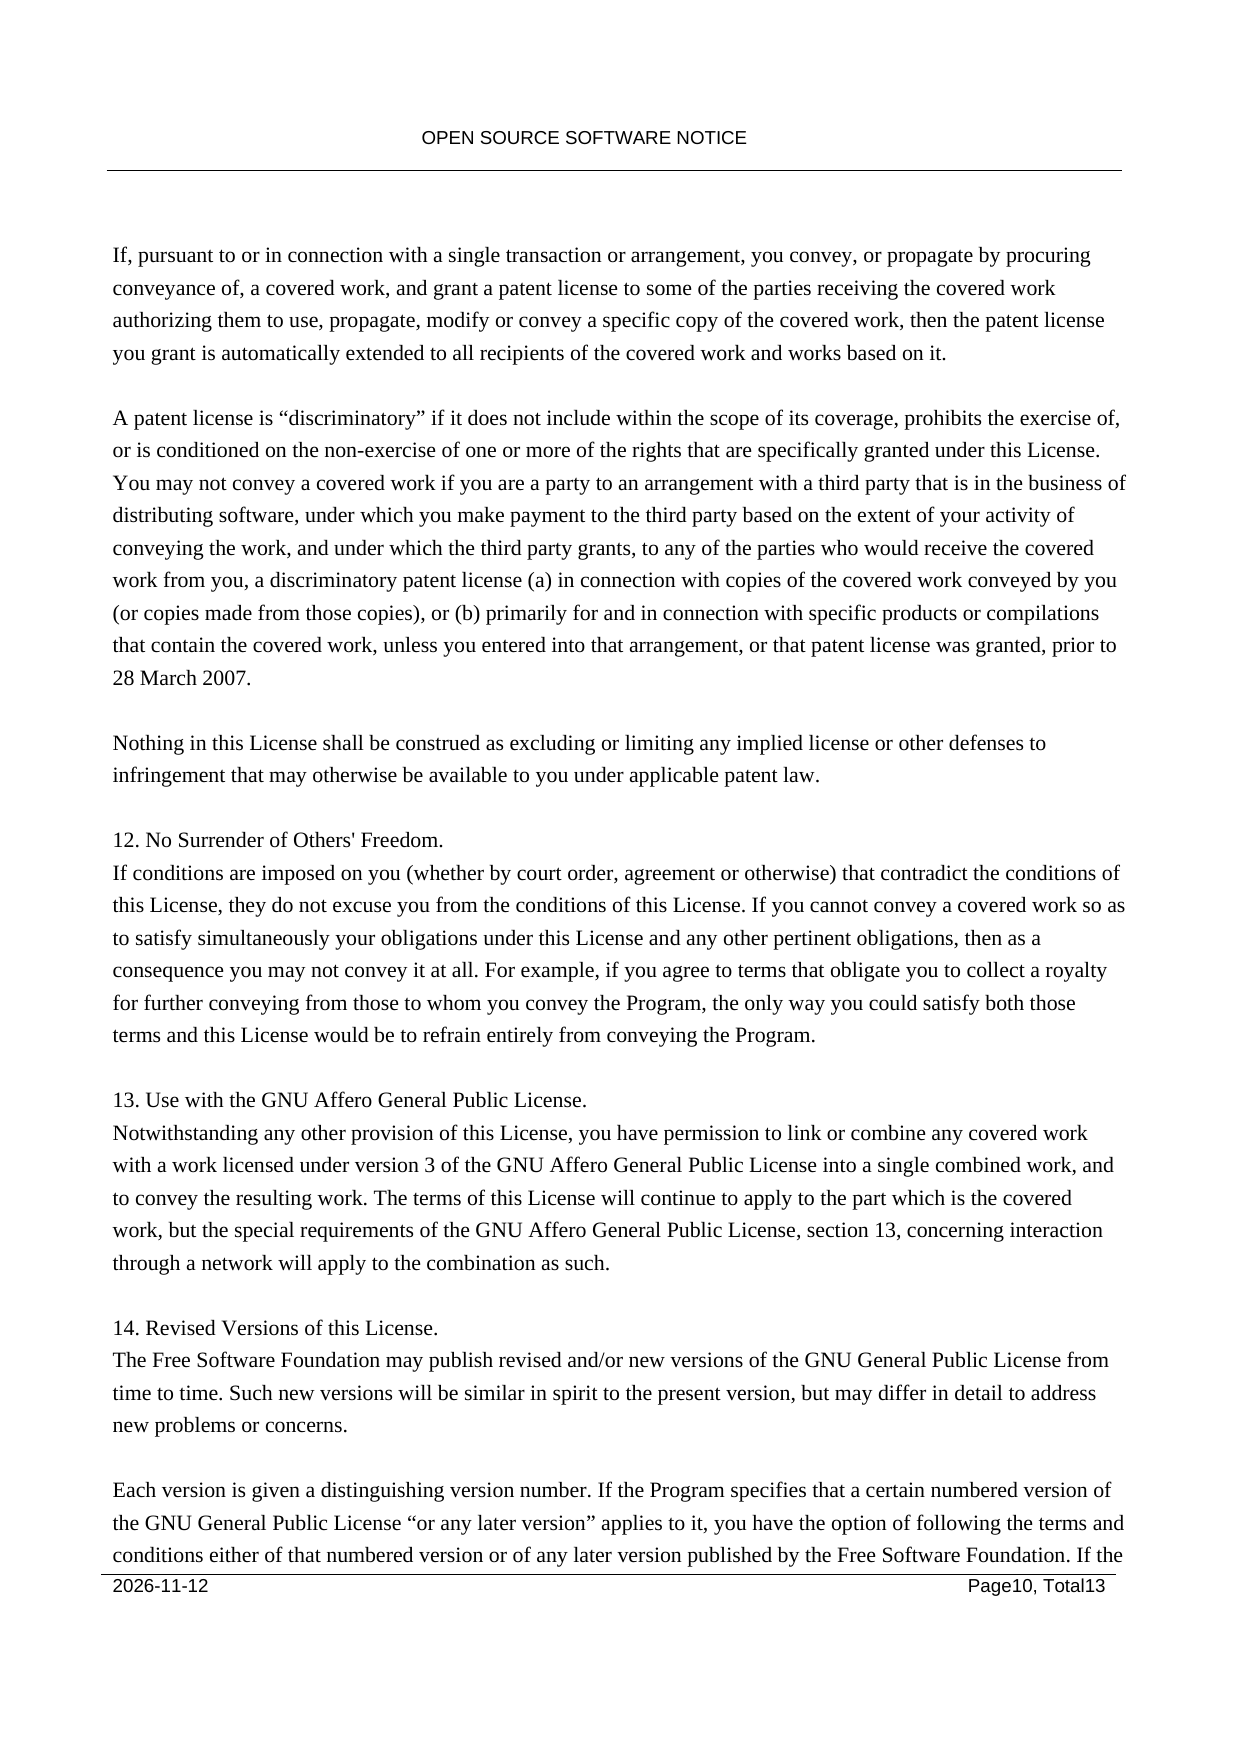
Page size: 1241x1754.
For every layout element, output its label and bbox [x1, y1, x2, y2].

text [112, 206, 1128, 1571]
